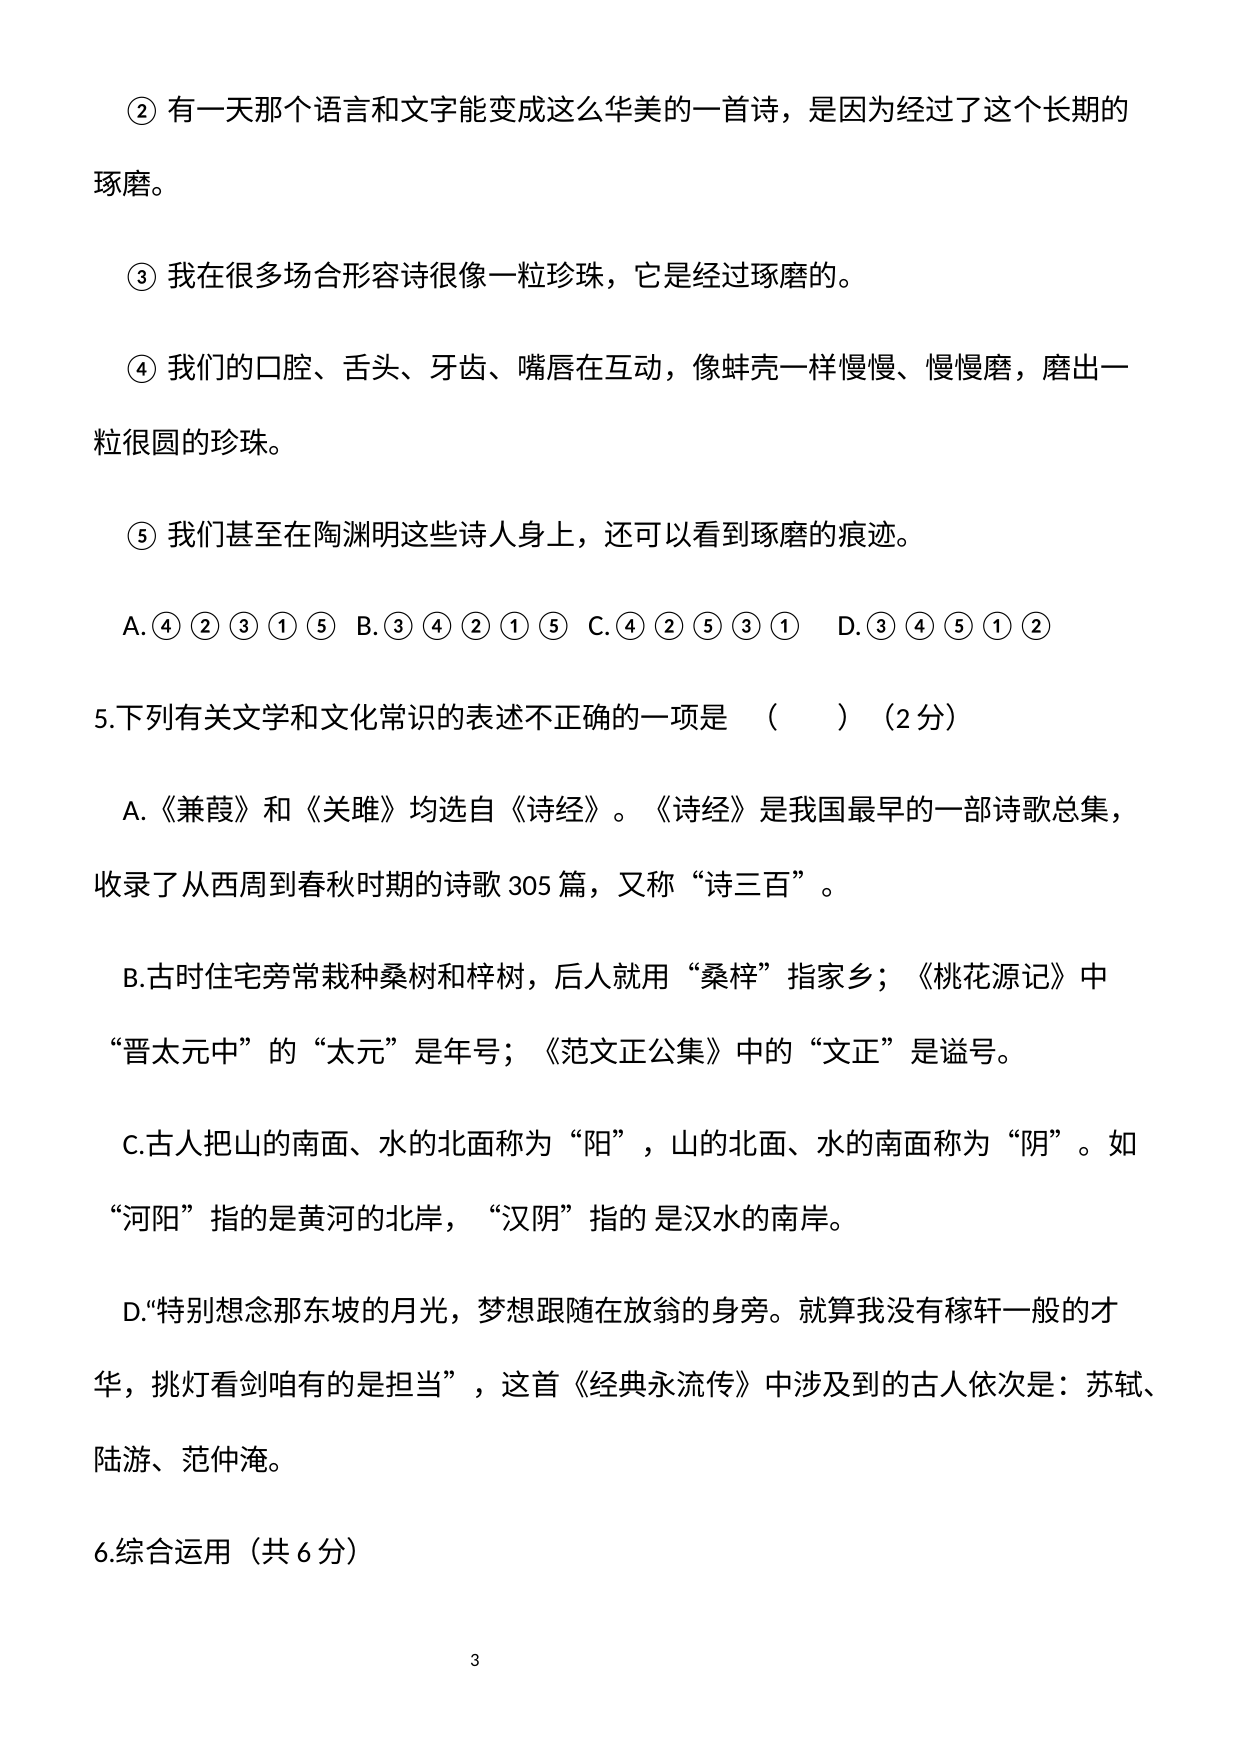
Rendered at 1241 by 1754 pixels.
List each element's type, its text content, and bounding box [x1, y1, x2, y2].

text 6.综合运用（共6分） [93, 1517, 1147, 1582]
text A.④②③①⑤ B.③④②①⑤ C.④②⑤③① D.③④⑤①② [93, 592, 1147, 657]
text ②有一天那个语言和文字能变成这么华美的一首诗，是因为经过了这个长期的琢磨。 [93, 75, 1147, 214]
text B.古时住宅旁常栽种桑树和梓树，后人就用“桑梓”指家乡；《桃花源记》中“晋太元中”的“太元”是年号；《范文正公集》中的“文正”是谥号。 [93, 942, 1147, 1082]
text ③我在很多场合形容诗很像一粒珍珠，它是经过琢磨的。 [93, 241, 1147, 306]
text ④我们的口腔、舌头、牙齿、嘴唇在互动，像蚌壳一样慢慢、慢慢磨，磨出一粒很圆的珍珠。 [93, 333, 1147, 473]
text D.“特别想念那东坡的月光，梦想跟随在放翁的身旁。就算我没有稼轩一般的才华，挑灯看剑咱有的是担当”，这首《经典永流传》中涉及到的古人依次是：苏轼、陆游、范仲淹。 [93, 1276, 1147, 1490]
text ⑤我们甚至在陶渊明这些诗人身上，还可以看到琢磨的痕迹。 [93, 500, 1147, 565]
text 5.下列有关文学和文化常识的表述不正确的一项是 （ ）（2分） [93, 683, 1147, 748]
text A.《兼葭》和《关雎》均选自《诗经》。《诗经》是我国最早的一部诗歌总集，收录了从西周到春秋时期的诗歌305 篇，又称“诗三百”。 [93, 776, 1147, 915]
text C.古人把山的南面、水的北面称为“阳”，山的北面、水的南面称为“阴”。如“河阳”指的是黄河的北岸，“汉阴”指的 是汉水的南岸。 [93, 1109, 1147, 1249]
